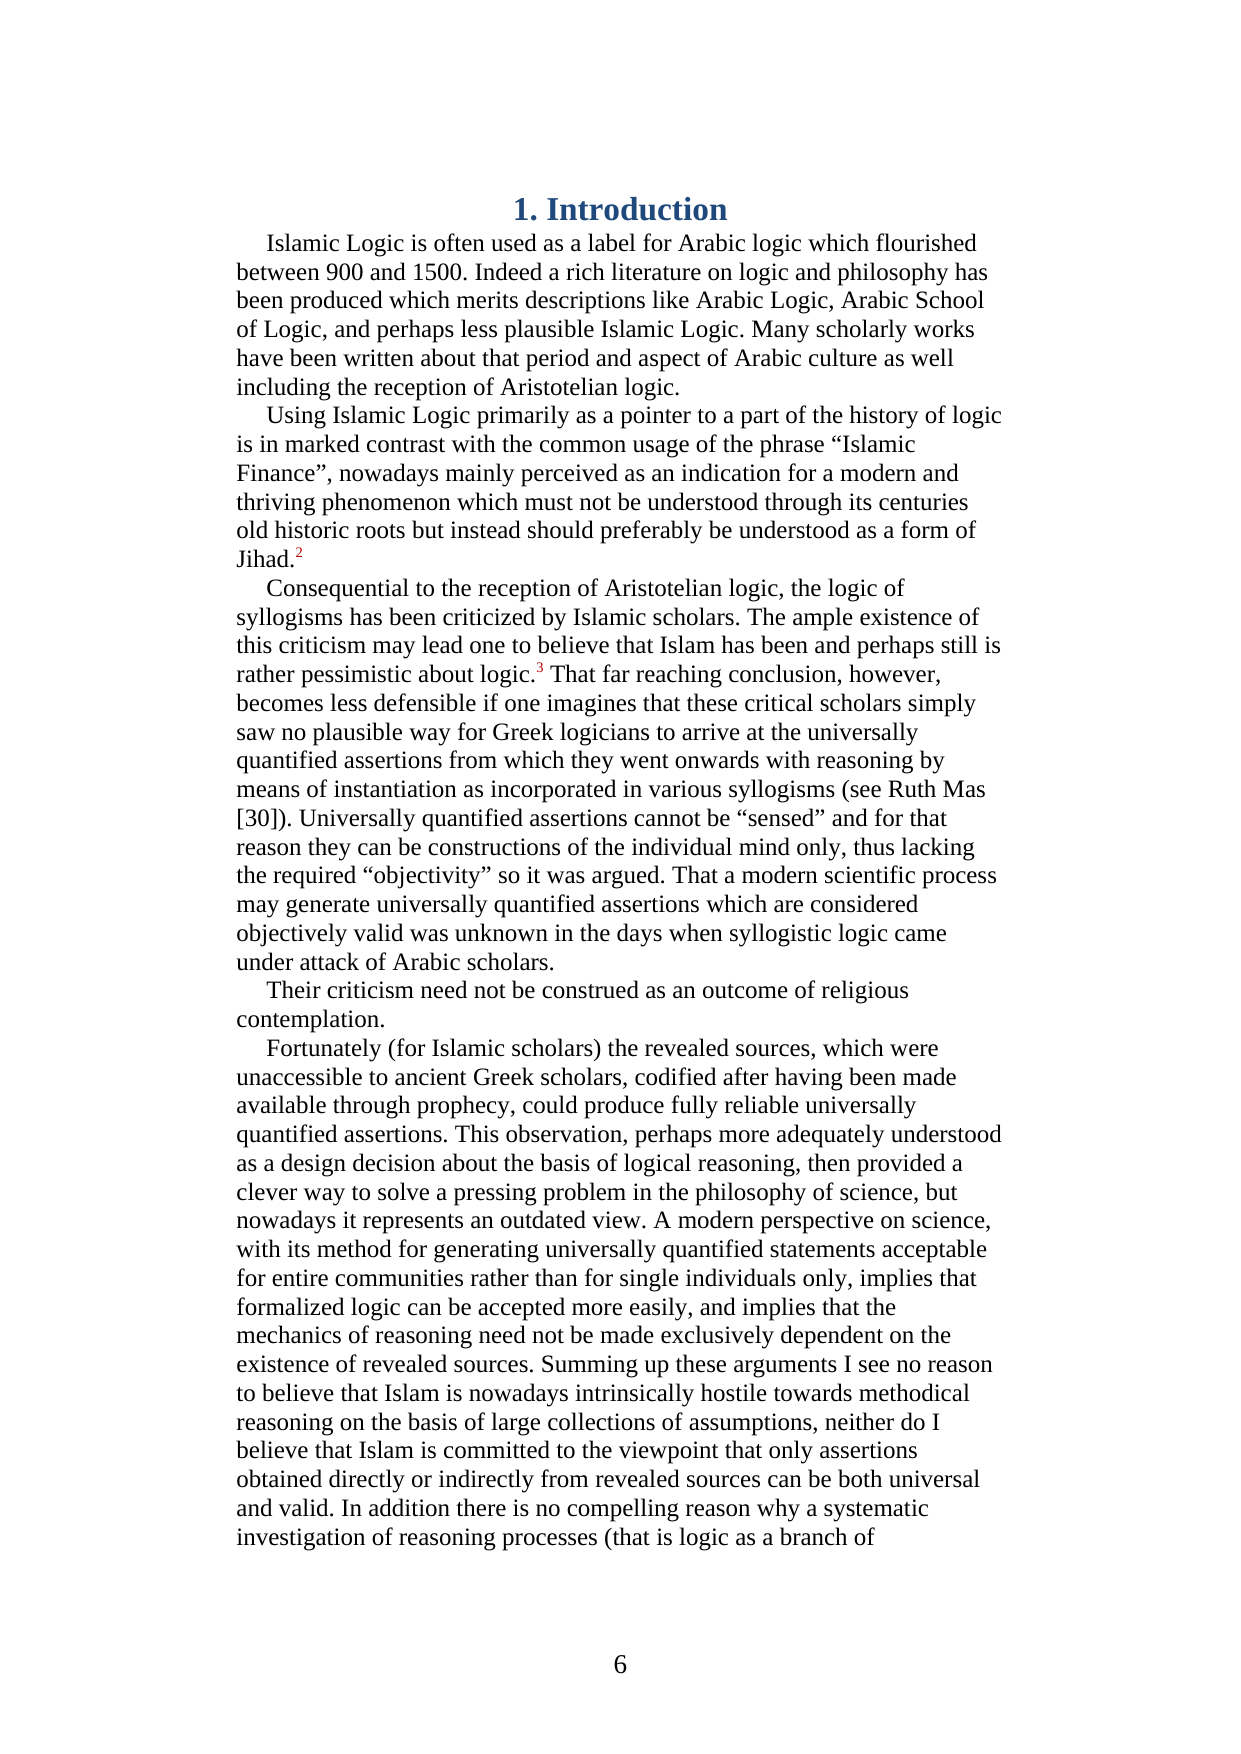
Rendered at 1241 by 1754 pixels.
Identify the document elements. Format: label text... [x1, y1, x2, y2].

text Islamic Logic is often used as a label for Arabic logic which flourished between 900 and 1500. Indeed a rich literature on logic and philosophy has been produced which merits descriptions like Arabic Logic, Arabic School of Logic, and perhaps less plausible Islamic Logic. Many scholarly works have been written about that period and aspect of Arabic culture as well including the reception of Aristotelian logic. [236, 228, 1004, 401]
text Consequential to the reception of Aristotelian logic, the logic of syllogisms has been criticized by Islamic scholars. The ample existence of this criticism may lead one to believe that Islam has been and perhaps still is rather pessimistic about logic.3 That far reaching conclusion, however, becomes less defensible if one imagines that these critical scholars simply saw no plausible way for Greek logicians to arrive at the universally quantified assertions from which they went onwards with reasoning by means of instantiation as incorporated in various syllogisms (see Ruth Mas [30]). Universally quantified assertions cannot be “sensed” and for that reason they can be constructions of the individual mind only, thus lacking the required “objectivity” so it was argued. That a modern scientific process may generate universally quantified assertions which are considered objectively valid was unknown in the days when syllogistic logic came under attack of Arabic scholars. [236, 573, 1004, 976]
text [236, 1033, 1004, 1551]
subtitle 1. Introduction [236, 190, 1004, 228]
text Their criticism need not be construed as an outcome of religious contemplation. [236, 976, 1004, 1033]
text Using Islamic Logic primarily as a pointer to a part of the history of logic is in marked contrast with the common usage of the phrase “Islamic Finance”, nowadays mainly perceived as an indication for a modern and thriving phenomenon which must not be understood through its centuries old historic roots but instead should preferably be understood as a form of Jihad.2 [236, 401, 1004, 573]
